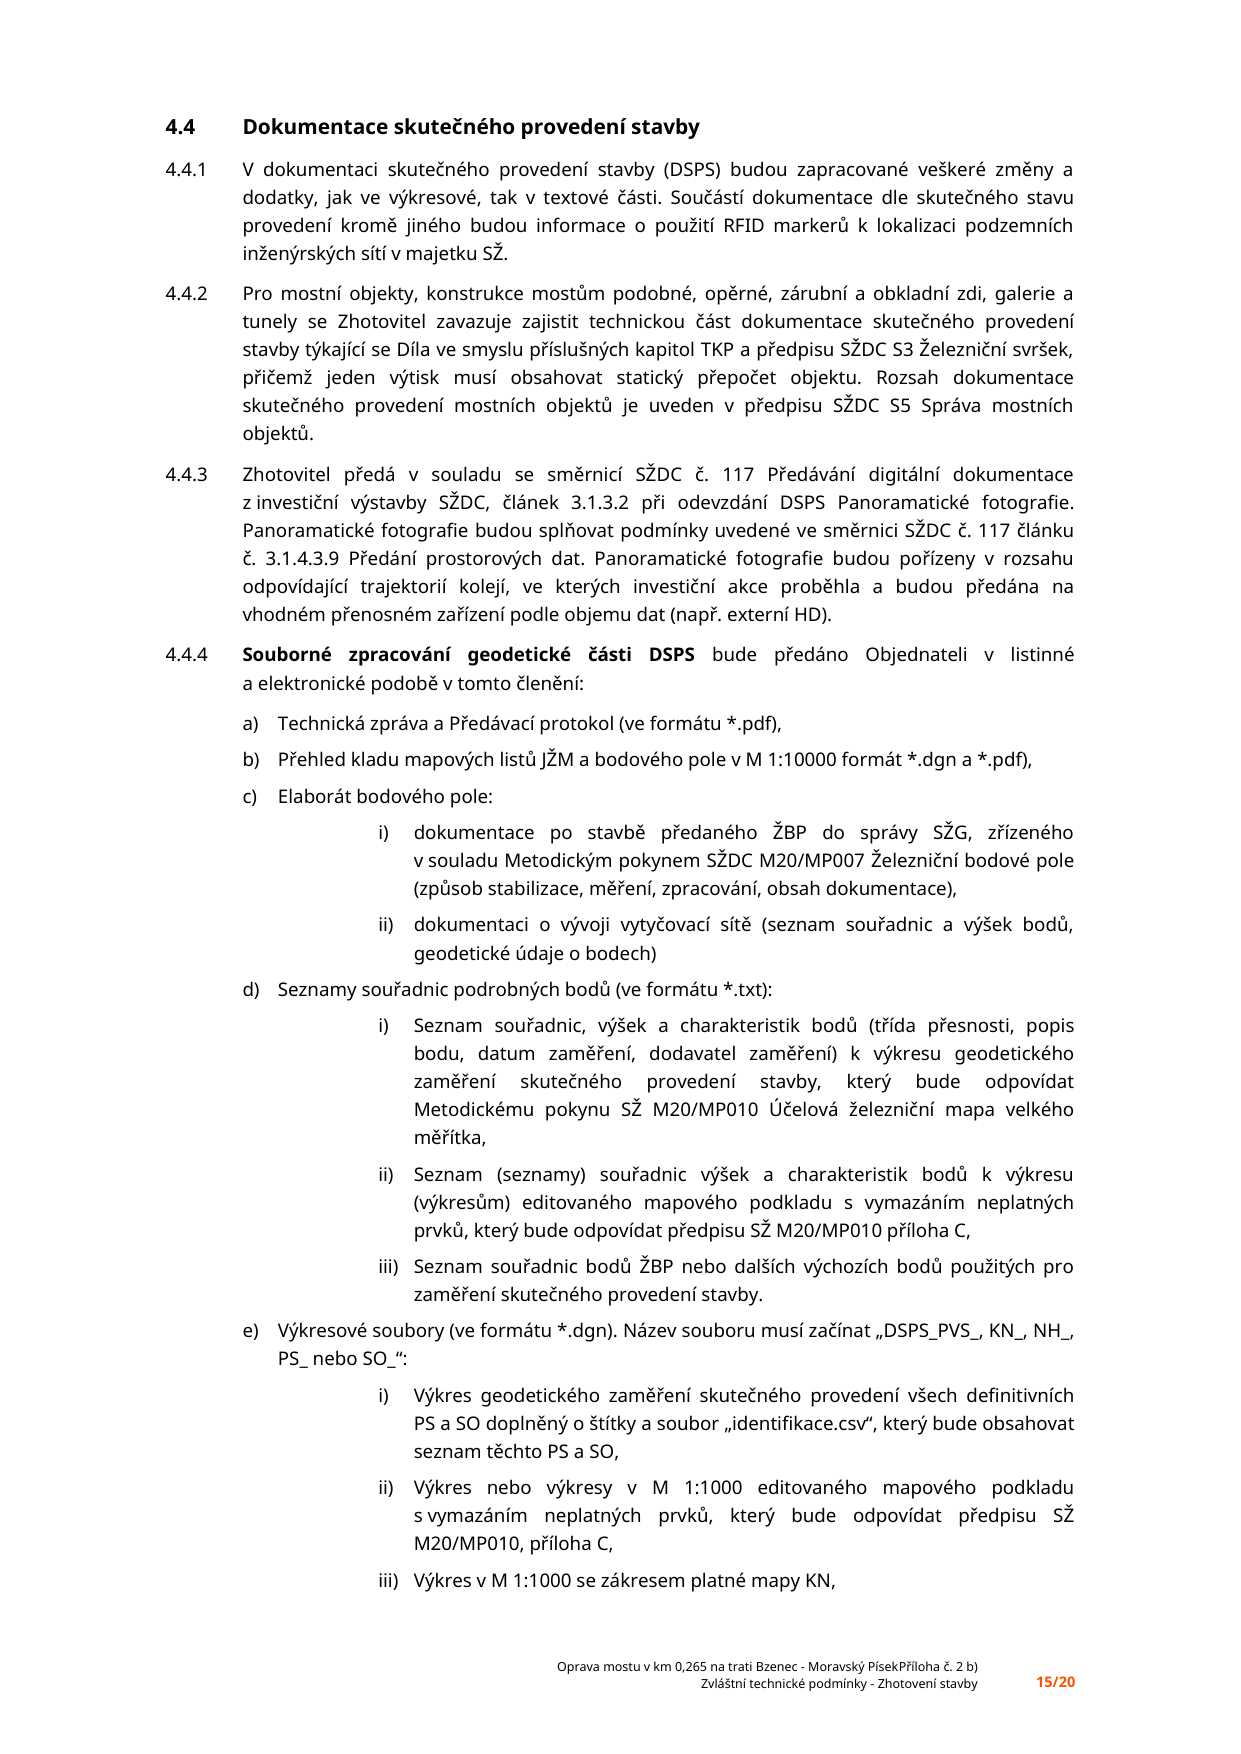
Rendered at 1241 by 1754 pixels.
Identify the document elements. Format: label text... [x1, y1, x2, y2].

text Seznam (seznamy) souřadnic výšek a charakteristik bodů k výkresu (výkresům) editovaného mapového podkladu s vymazáním neplatných prvků, který bude odpovídat předpisu SŽ M20/MP010 příloha C, [378, 1161, 1075, 1242]
text dokumentace po stavbě předaného ŽBP do správy SŽG, zřízeného v souladu Metodickým pokynem SŽDC M20/MP007 Železniční bodové pole (způsob stabilizace, měření, zpracování, obsah dokumentace), [378, 819, 1075, 901]
list Zhotovitel předá v souladu se směrnicí SŽDC č. 117 Předávání digitální dokumentace z investiční výstavby SŽDC, článek 3.1.3.2 při odevzdání DSPS Panoramatické fotografie. Panoramatické fotografie budou splňovat podmínky uvedené ve směrnici SŽDC č. 117 článku č. 3.1.4.3.9 Předání prostorových dat. Panoramatické fotografie budou pořízeny v rozsahu odpovídající trajektorií kolejí, ve kterých investiční akce proběhla a budou předána na vhodném přenosném zařízení podle objemu dat (např. externí HD). [165, 461, 1075, 627]
list Pro mostní objekty, konstrukce mostům podobné, opěrné, zárubní a obkladní zdi, galerie a tunely se Zhotovitel zavazuje zajistit technickou část dokumentace skutečného provedení stavby týkající se Díla ve smyslu příslušných kapitol TKP a předpisu SŽDC S3 Železniční svršek, přičemž jeden výtisk musí obsahovat statický přepočet objektu. Rozsah dokumentace skutečného provedení mostních objektů je uveden v předpisu SŽDC S5 Správa mostních objektů. [165, 281, 1075, 446]
text dokumentaci o vývoji vytyčovací sítě (seznam souřadnic a výšek bodů, geodetické údaje o bodech) [378, 912, 1075, 965]
text Souborné zpracování geodetické části DSPS bude předáno Objednateli v listinné a elektronické podobě v tomto členění: [165, 642, 1075, 695]
text Seznam souřadnic bodů ŽBP nebo dalších výchozích bodů použitých pro zaměření skutečného provedení stavby. [378, 1253, 1075, 1307]
text Výkres v M 1:1000 se zákresem platné mapy KN, [378, 1567, 1075, 1592]
list Výkresové soubory (ve formátu *.dgn). Název souboru musí začínat „DSPS_PVS_, KN_, NH_, PS_ nebo SO_“: [242, 1318, 1075, 1371]
list Seznamy souřadnic podrobných bodů (ve formátu *.txt): [242, 976, 1075, 1002]
list Elaborát bodového pole: [242, 783, 1075, 808]
list V dokumentaci skutečného provedení stavby (DSPS) budou zapracované veškeré změny a dodatky, jak ve výkresové, tak v textové části. Součástí dokumentace dle skutečného stavu provedení kromě jiného budou informace o použití RFID markerů k lokalizaci podzemních inženýrských sítí v majetku SŽ. [165, 156, 1075, 266]
list Přehled kladu mapových listů JŽM a bodového pole v M 1:10000 formát *.dgn a *.pdf), [242, 747, 1075, 772]
list Dokumentace skutečného provedení stavby [165, 112, 1075, 141]
text Seznam souřadnic, výšek a charakteristik bodů (třída přesnosti, popis bodu, datum zaměření, dodavatel zaměření) k výkresu geodetického zaměření skutečného provedení stavby, který bude odpovídat Metodickému pokynu SŽ M20/MP010 Účelová železniční mapa velkého měřítka, [378, 1012, 1075, 1150]
text Výkres geodetického zaměření skutečného provedení všech definitivních PS a SO doplněný o štítky a soubor „identifikace.csv“, který bude obsahovat seznam těchto PS a SO, [378, 1382, 1075, 1464]
text Výkres nebo výkresy v M 1:1000 editovaného mapového podkladu s vymazáním neplatných prvků, který bude odpovídat předpisu SŽ M20/MP010, příloha C, [378, 1474, 1075, 1556]
list Technická zpráva a Předávací protokol (ve formátu *.pdf), [242, 710, 1075, 736]
